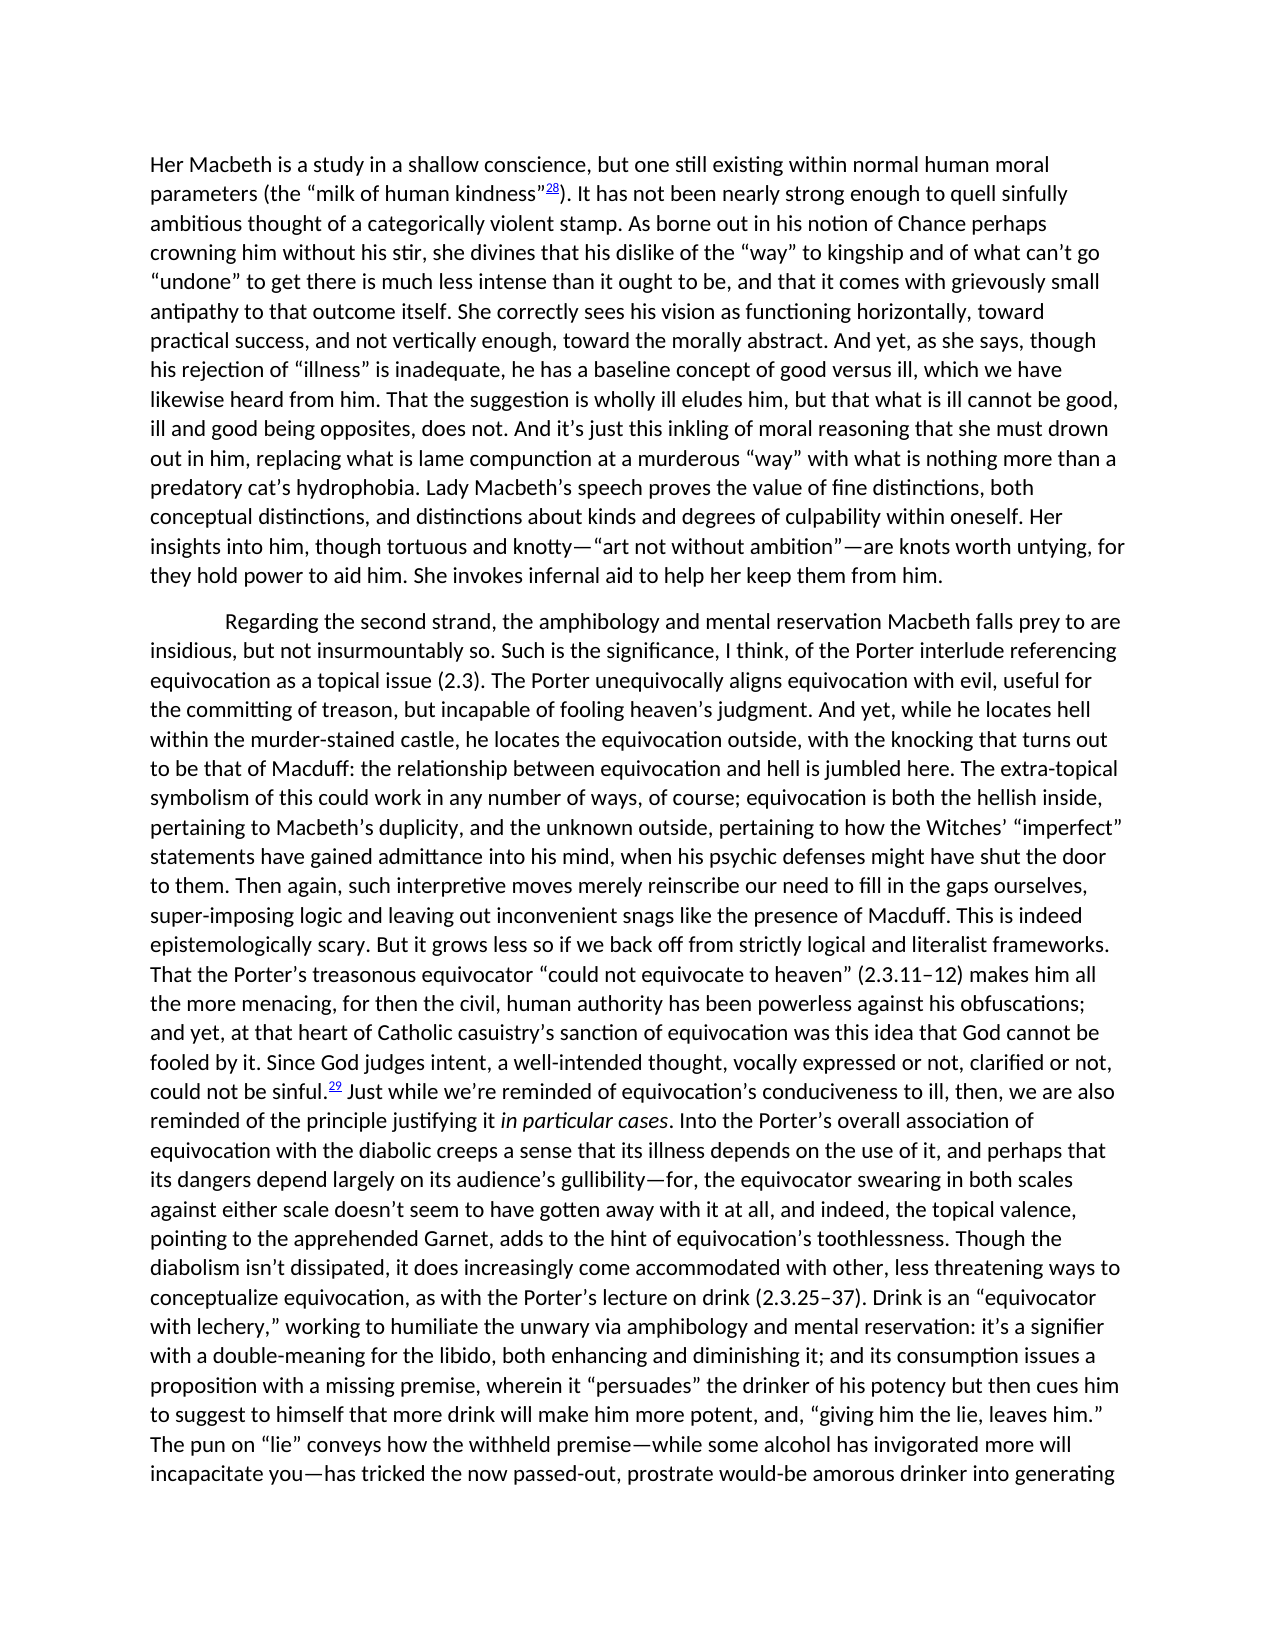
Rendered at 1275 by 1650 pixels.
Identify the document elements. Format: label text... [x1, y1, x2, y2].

text Her Macbeth is a study in a shallow conscience, but one still existing within normal human moral parameters (the “milk of human kindness”28). It has not been nearly strong enough to quell sinfully ambitious thought of a categorically violent stamp. As borne out in his notion of Chance perhaps crowning him without his stir, she divines that his dislike of the “way” to kingship and of what can’t go “undone” to get there is much less intense than it ought to be, and that it comes with grievously small antipathy to that outcome itself. She correctly sees his vision as functioning horizontally, toward practical success, and not vertically enough, toward the morally abstract. And yet, as she says, though his rejection of “illness” is inadequate, he has a baseline concept of good versus ill, which we have likewise heard from him. That the suggestion is wholly ill eludes him, but that what is ill cannot be good, ill and good being opposites, does not. And it’s just this inkling of moral reasoning that she must drown out in him, replacing what is lame compunction at a murderous “way” with what is nothing more than a predatory cat’s hydrophobia. Lady Macbeth’s speech proves the value of fine distinctions, both conceptual distinctions, and distinctions about kinds and degrees of culpability within oneself. Her insights into him, though tortuous and knotty—“art not without ambition”—are knots worth untying, for they hold power to aid him. She invokes infernal aid to help her keep them from him. [150, 150, 1125, 589]
